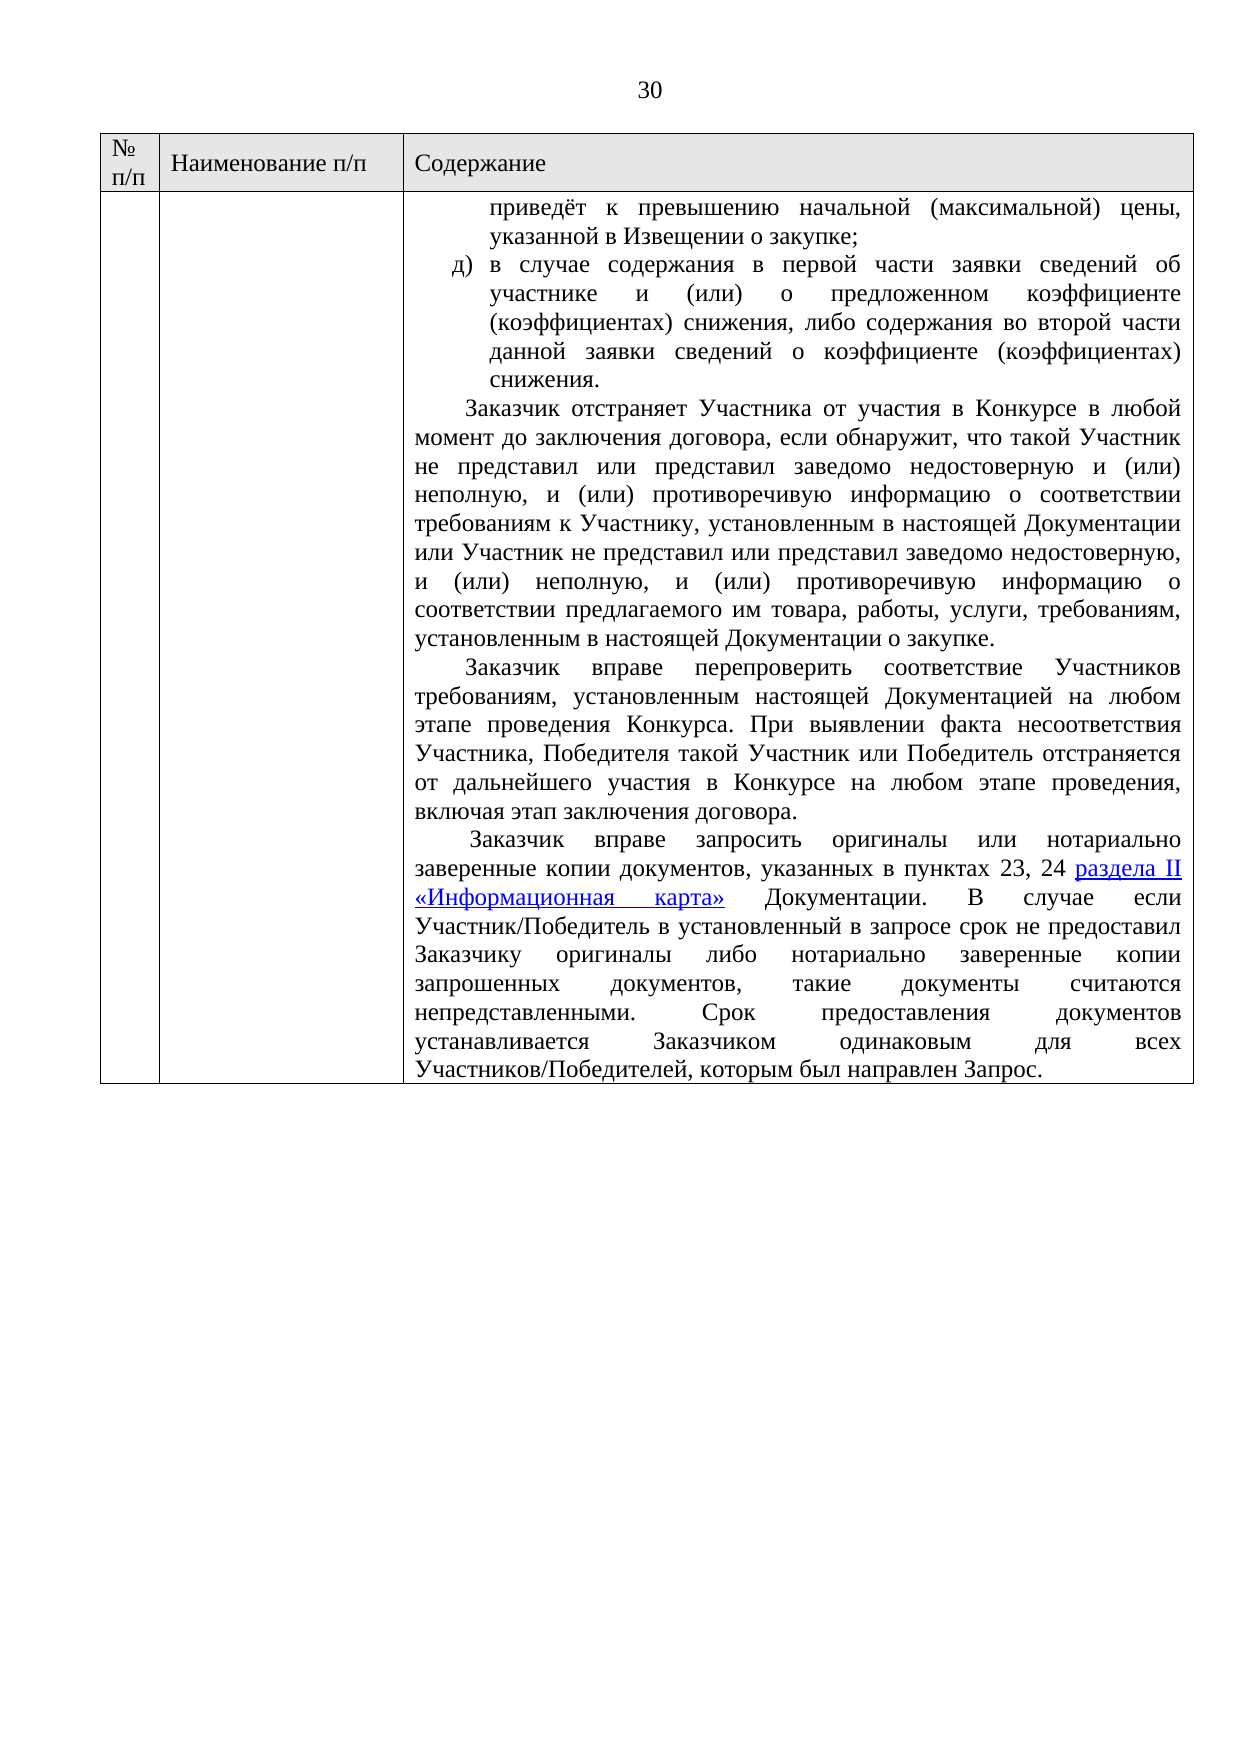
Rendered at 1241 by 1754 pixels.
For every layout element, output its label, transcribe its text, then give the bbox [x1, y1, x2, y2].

table_cell [101, 192, 159, 1083]
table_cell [404, 192, 1193, 1083]
table_header Содержание [404, 134, 1193, 191]
table_header № п/п [101, 134, 159, 191]
table_header Наименование п/п [160, 134, 403, 191]
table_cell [160, 192, 403, 1083]
